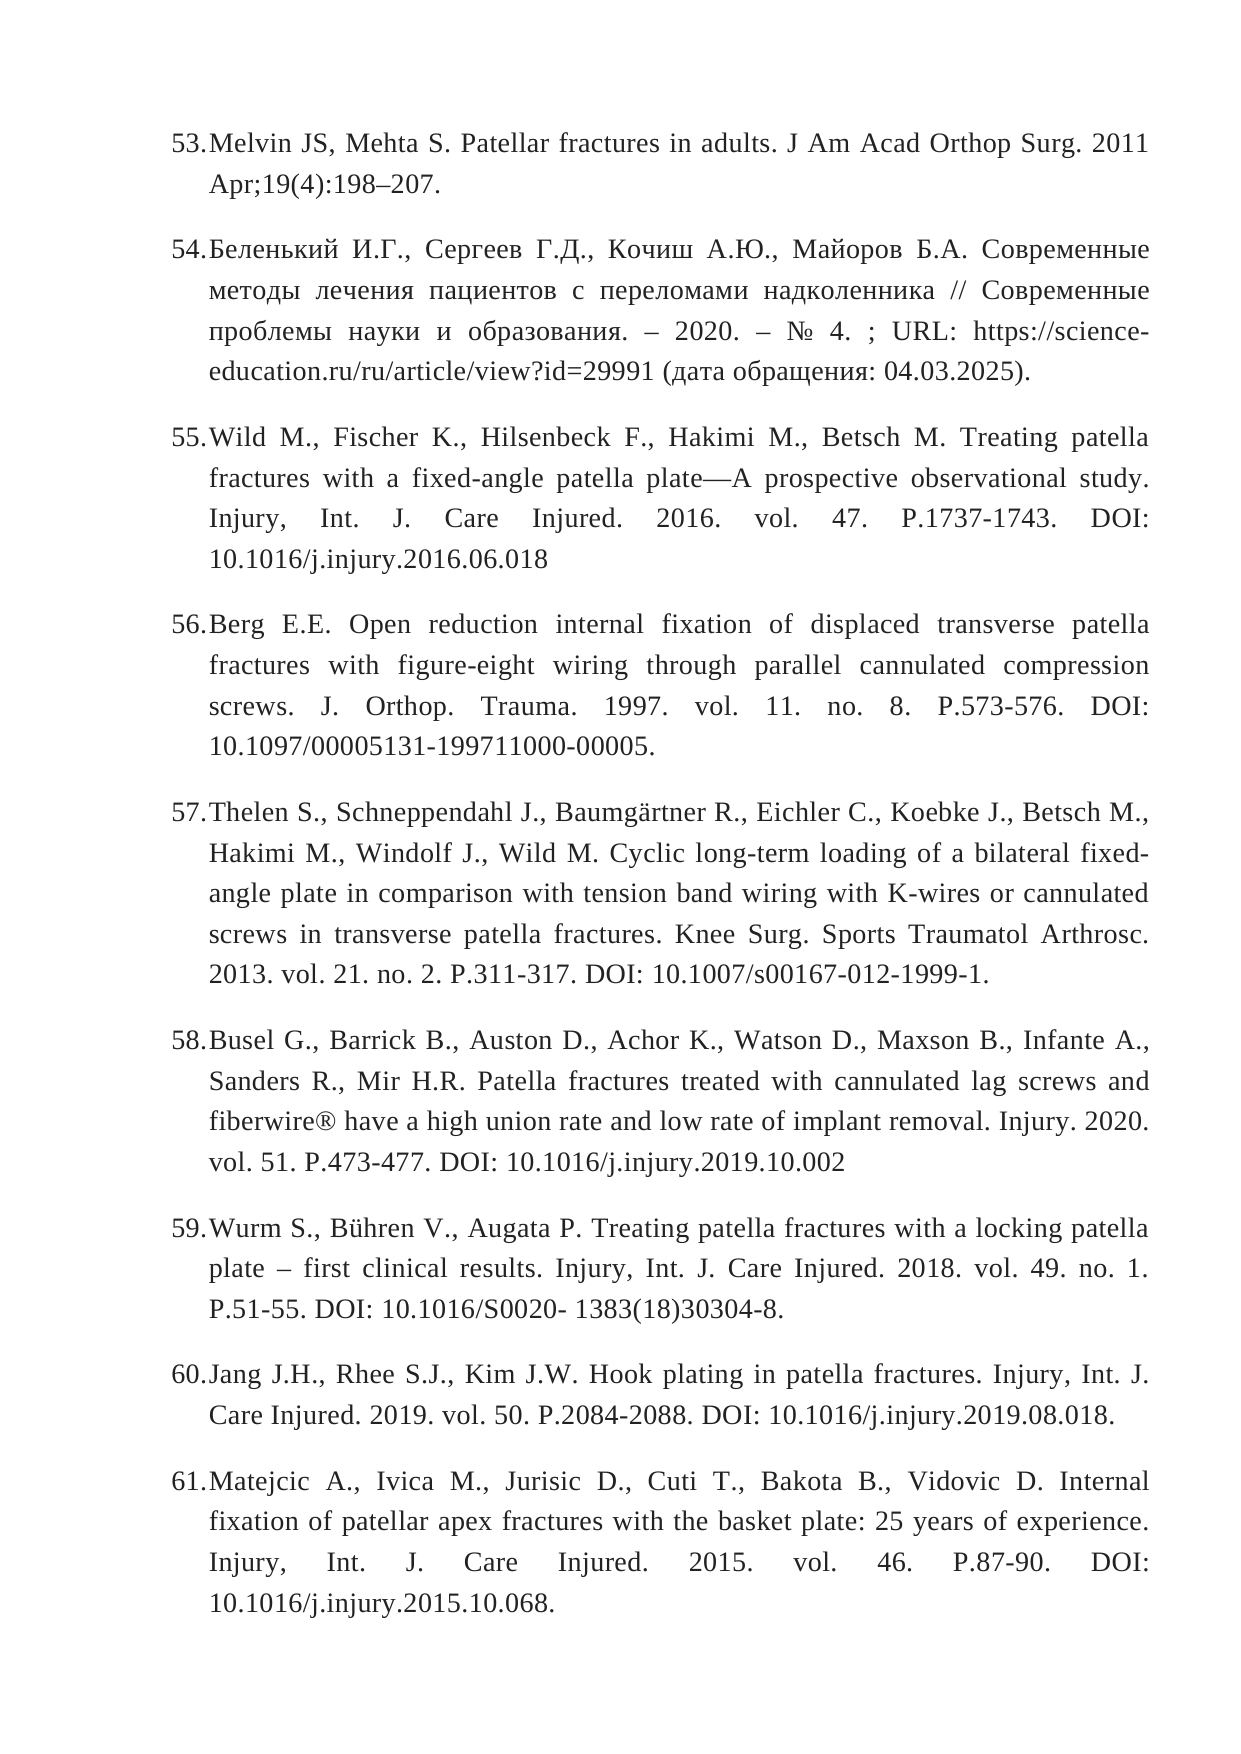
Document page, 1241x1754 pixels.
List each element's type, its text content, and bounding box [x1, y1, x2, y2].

list Беленький И.Г., Сергеев Г.Д., Кочиш А.Ю., Майоров Б.А. Современные методы лечения пациентов с переломами надколенника // Современные проблемы науки и образования. – 2020. – № 4. ; URL: https://science-education.ru/ru/article/view?id=29991 (дата обращения: 04.03.2025). [171, 224, 1152, 387]
list Matejcic A., Ivica M., Jurisic D., Cuti T., Bakota B., Vidovic D. Internal fixation of patellar apex fractures with the basket plate: 25 years of experience. Injury, Int. J. Care Injured. 2015. vol. 46. P.87-90. DOI: 10.1016/j.injury.2015.10.068. [171, 1456, 1152, 1618]
list Wurm S., Bühren V., Augata P. Treating patella fractures with a locking patella plate – first clinical results. Injury, Int. J. Care Injured. 2018. vol. 49. no. 1. P.51-55. DOI: 10.1016/S0020- 1383(18)30304-8. [171, 1202, 1152, 1324]
list Busel G., Barrick B., Auston D., Achor K., Watson D., Maxson B., Infante A., Sanders R., Mir H.R. Patella fractures treated with cannulated lag screws and fiberwire® have a high union rate and low rate of implant removal. Injury. 2020. vol. 51. P.473-477. DOI: 10.1016/j.injury.2019.10.002 [171, 1015, 1152, 1177]
list Wild M., Fischer K., Hilsenbeck F., Hakimi M., Betsch M. Treating patella fractures with a fixed-angle patella plate—A prospective observational study. Injury, Int. J. Care Injured. 2016. vol. 47. P.1737-1743. DOI: 10.1016/j.injury.2016.06.018 [171, 412, 1152, 574]
list Thelen S., Schneppendahl J., Baumgärtner R., Eichler C., Koebke J., Betsch M., Hakimi M., Windolf J., Wild M. Cyclic long-term loading of a bilateral fixed-angle plate in comparison with tension band wiring with K-wires or cannulated screws in transverse patella fractures. Knee Surg. Sports Traumatol Arthrosc. 2013. vol. 21. no. 2. P.311-317. DOI: 10.1007/s00167-012-1999-1. [171, 787, 1152, 990]
list Melvin JS, Mehta S. Patellar fractures in adults. J Am Acad Orthop Surg. 2011 Apr;19(4):198–207. [171, 118, 1152, 199]
list Jang J.H., Rhee S.J., Kim J.W. Hook plating in patella fractures. Injury, Int. J. Care Injured. 2019. vol. 50. P.2084-2088. DOI: 10.1016/j.injury.2019.08.018. [171, 1349, 1152, 1431]
list Berg E.E. Open reduction internal fixation of displaced transverse patella fractures with figure-eight wiring through parallel cannulated compression screws. J. Orthop. Trauma. 1997. vol. 11. no. 8. P.573-576. DOI: 10.1097/00005131-199711000-00005. [171, 599, 1152, 762]
